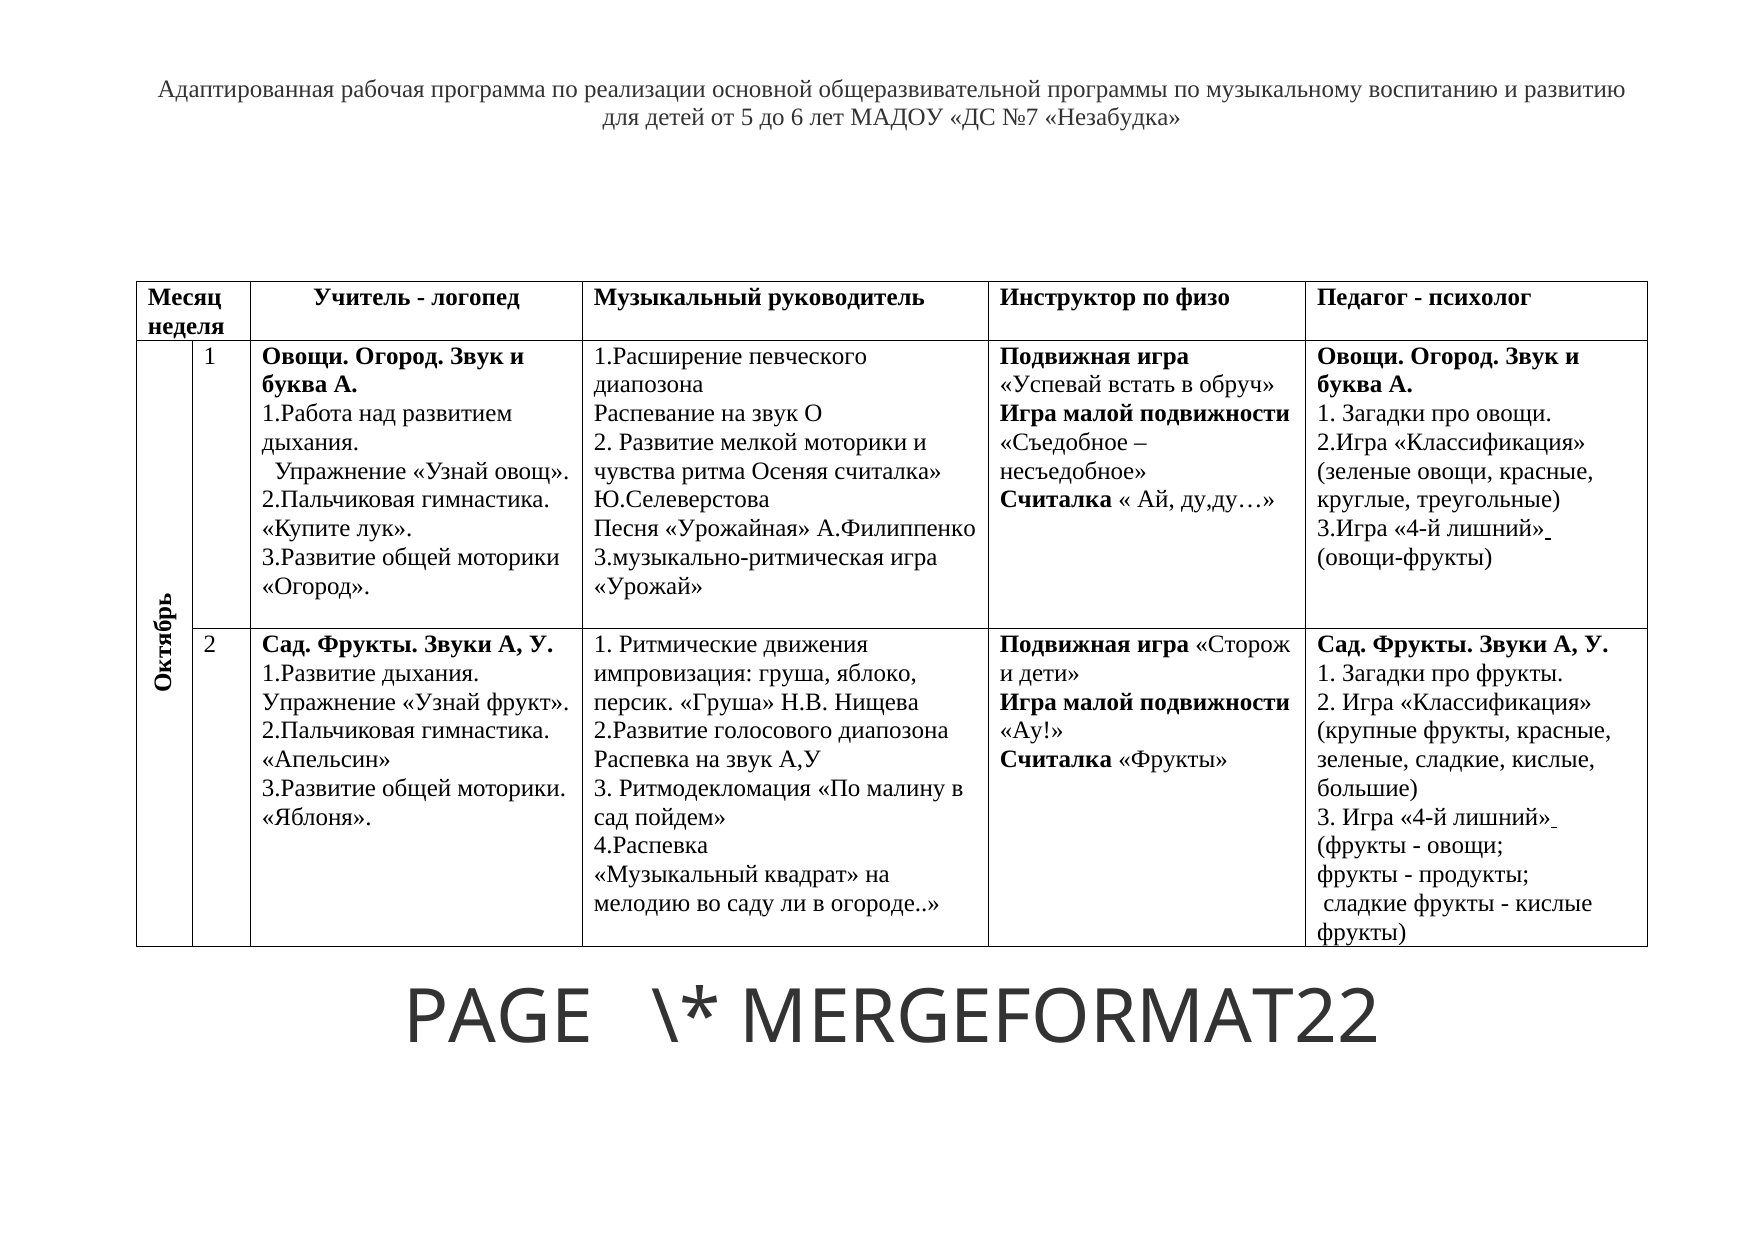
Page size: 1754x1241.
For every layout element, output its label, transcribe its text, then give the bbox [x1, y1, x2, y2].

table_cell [583, 629, 988, 946]
table_cell Октябрь [137, 341, 192, 946]
table_cell 2 [193, 629, 250, 946]
table_header Музыкальный руководитель [583, 282, 988, 340]
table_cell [251, 629, 582, 946]
table_header Педагог - психолог [1306, 282, 1647, 340]
table_cell 1 [193, 341, 250, 628]
table_cell Овощи. Огород. Звук и буква А. 1. Загадки про овощи. 2.Игра «Классификация» (зеленые овощи, красные, круглые, треугольные) 3.Игра «4-й лишний» (овощи-фрукты) [1306, 341, 1647, 628]
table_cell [1306, 629, 1647, 946]
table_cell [989, 629, 1305, 946]
table_cell 1.Расширение певческого диапозона Распевание на звук О 2. Развитие мелкой моторики и чувства ритма Осеняя считалка» Ю.Селеверстова Песня «Урожайная» А.Филиппенко 3.музыкально-ритмическая игра «Урожай» [583, 341, 988, 628]
table_cell Овощи. Огород. Звук и буква А. 1.Работа над развитием дыхания. Упражнение «Узнай овощ». 2.Пальчиковая гимнастика. «Купите лук». 3.Развитие общей моторики «Огород». [251, 341, 582, 628]
table_header Месяц неделя [137, 282, 250, 340]
table_header Инструктор по физо [989, 282, 1305, 340]
table_header Учитель - логопед [251, 282, 582, 340]
table_cell Подвижная игра «Успевай встать в обруч» Игра малой подвижности «Съедобное – несъедобное» Считалка « Ай, ду,ду…» [989, 341, 1305, 628]
